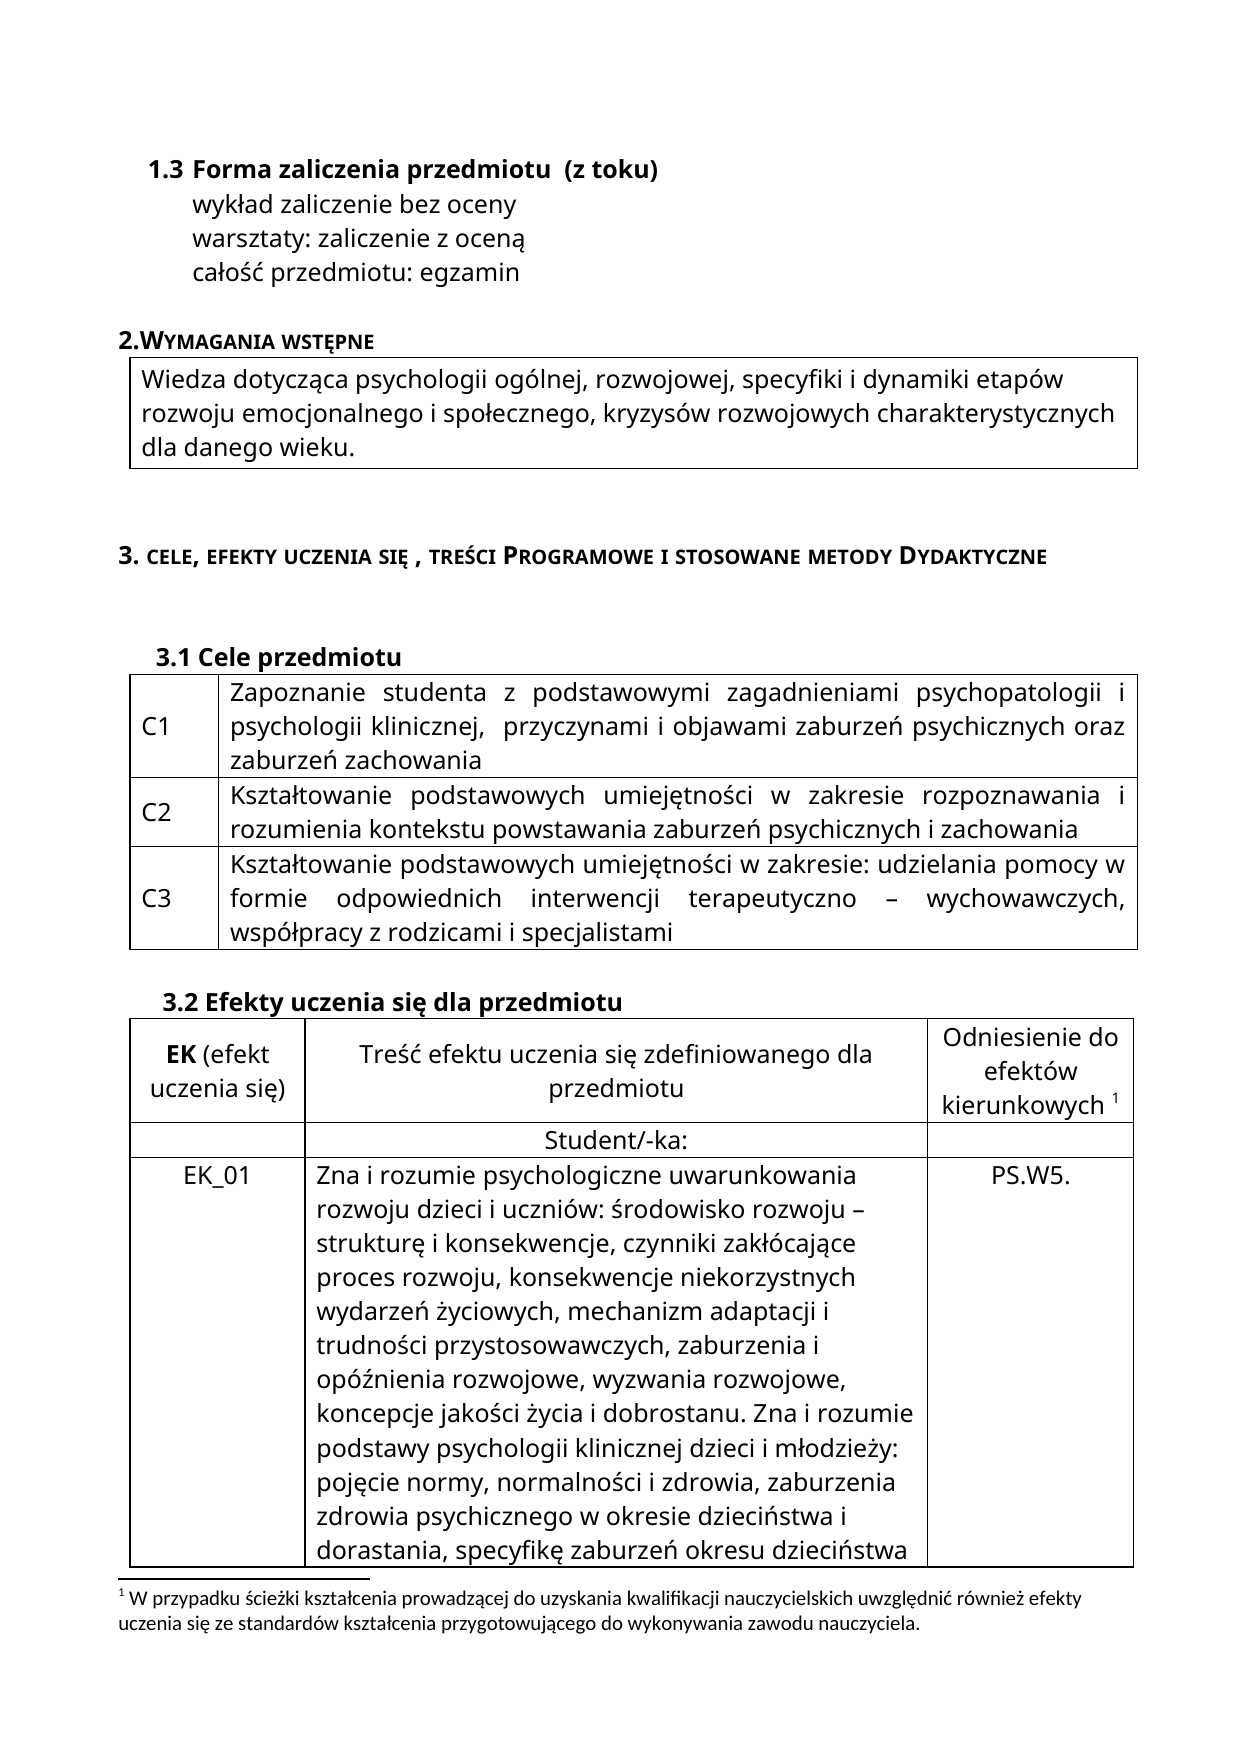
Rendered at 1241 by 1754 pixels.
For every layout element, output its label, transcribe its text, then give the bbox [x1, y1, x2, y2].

table_header Zapoznanie studenta z podstawowymi zagadnieniami psychopatologii i psychologii klinicznej, przyczynami i objawami zaburzeń psychicznych oraz zaburzeń zachowania [219, 675, 1137, 777]
table_header EK (efekt uczenia się) [131, 1019, 304, 1122]
table_cell C2 [131, 778, 218, 846]
table_header Wiedza dotycząca psychologii ogólnej, rozwojowej, specyfiki i dynamiki etapów rozwoju emocjonalnego i społecznego, kryzysów rozwojowych charakterystycznych dla danego wieku. [131, 358, 1137, 468]
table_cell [306, 1158, 927, 1566]
text warsztaty: zaliczenie z oceną [148, 220, 1122, 254]
text 3. cele, efekty uczenia się , treści Programowe i stosowane metody Dydaktyczne [118, 537, 1122, 571]
table_cell Kształtowanie podstawowych umiejętności w zakresie rozpoznawania i rozumienia kontekstu powstawania zaburzeń psychicznych i zachowania [219, 778, 1137, 846]
text 3.2 Efekty uczenia się dla przedmiotu [162, 984, 1122, 1018]
table_cell Kształtowanie podstawowych umiejętności w zakresie: udzielania pomocy w formie odpowiednich interwencji terapeutyczno – wychowawczych, współpracy z rodzicami i specjalistami [219, 847, 1137, 949]
text 3.1 Cele przedmiotu [156, 639, 1122, 673]
table_header C1 [131, 675, 218, 777]
text całość przedmiotu: egzamin [148, 254, 1122, 288]
table_cell Student/-ka: [306, 1123, 927, 1157]
table_cell C3 [131, 847, 218, 949]
text 1.3 Forma zaliczenia przedmiotu (z toku) [148, 152, 1122, 186]
text wykład zaliczenie bez oceny [148, 186, 1122, 220]
table_header Treść efektu uczenia się zdefiniowanego dla przedmiotu [306, 1019, 927, 1122]
table_header Odniesienie do efektów kierunkowych [928, 1019, 1133, 1122]
table_cell PS.W5. [928, 1158, 1133, 1566]
table_cell [928, 1123, 1133, 1157]
text 2.Wymagania wstępne [118, 322, 1122, 357]
table_cell [131, 1123, 304, 1157]
table_cell EK_01 [131, 1158, 304, 1566]
